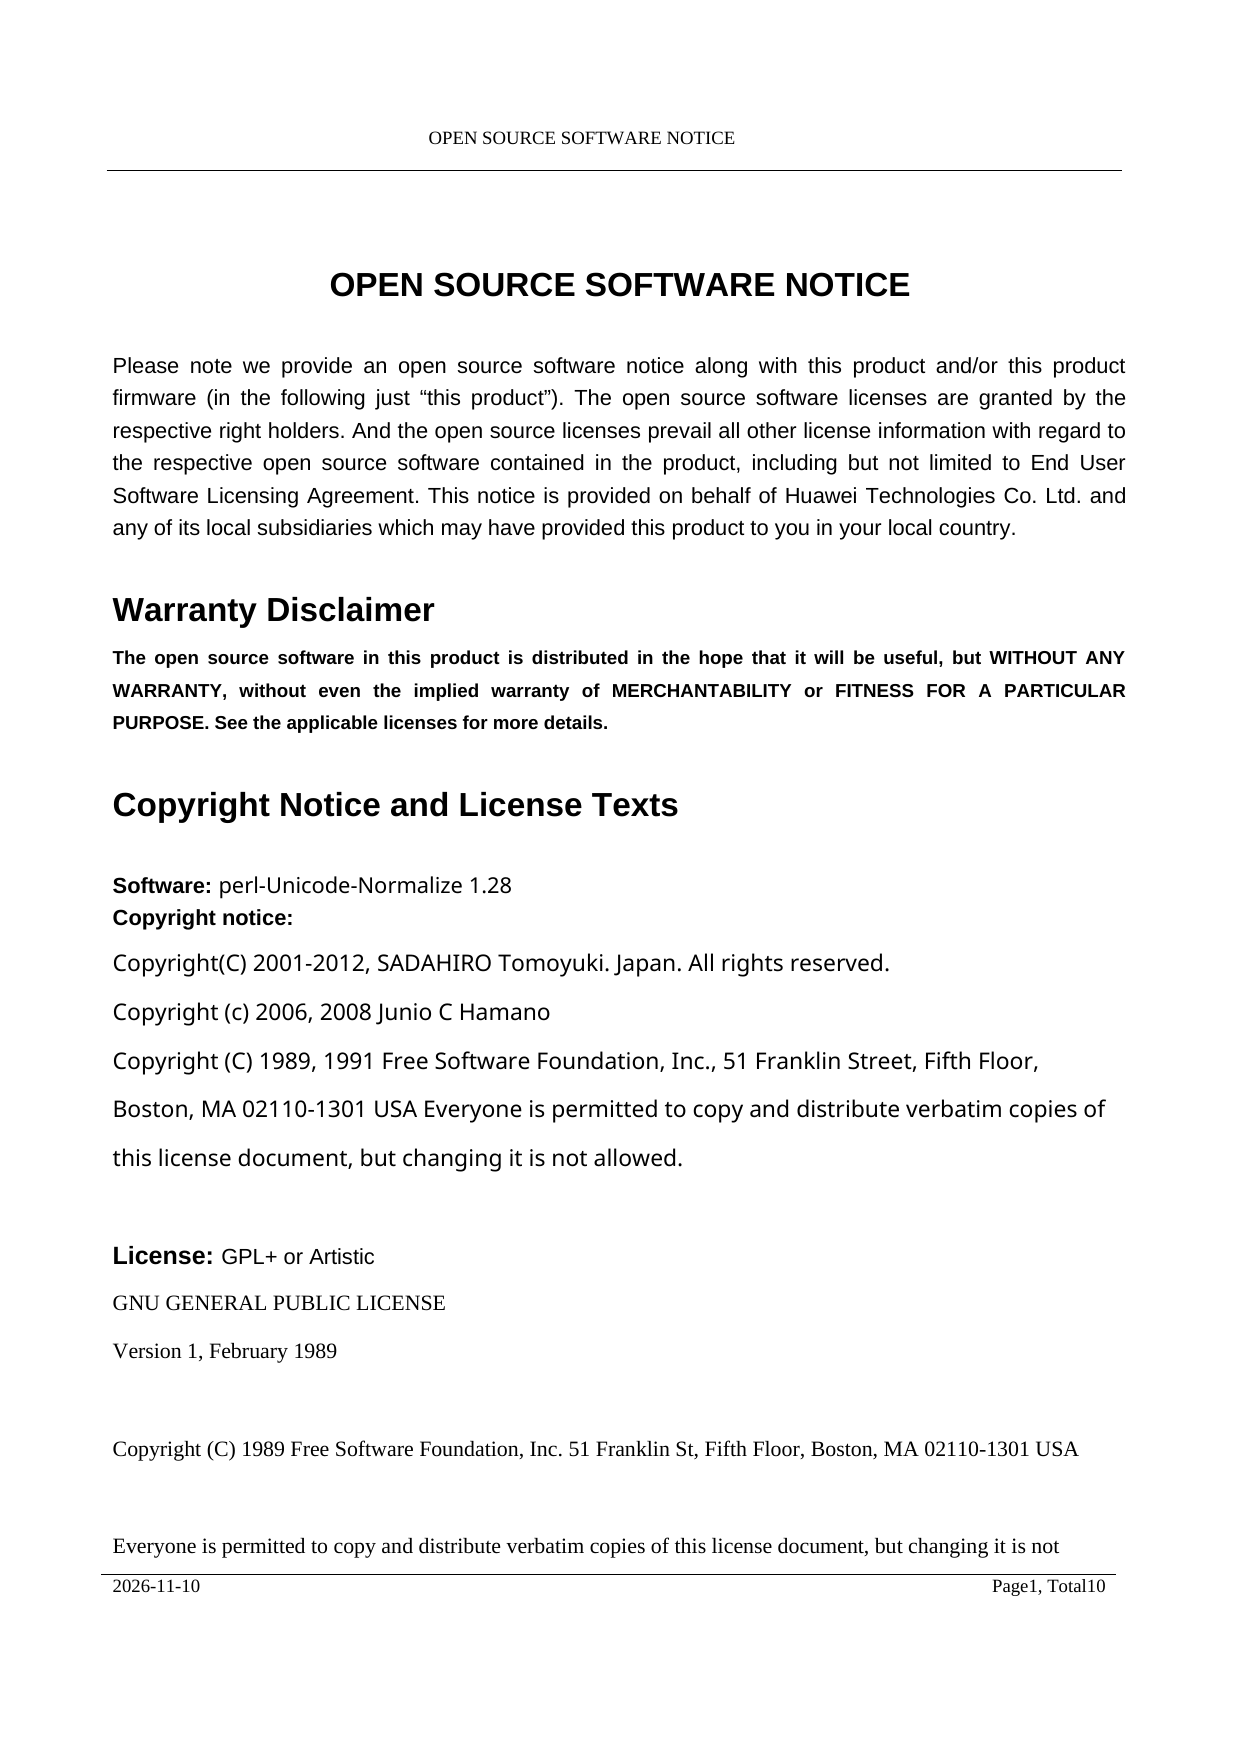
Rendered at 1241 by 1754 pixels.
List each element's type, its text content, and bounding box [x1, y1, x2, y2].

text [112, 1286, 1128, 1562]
text Warranty Disclaimer [112, 576, 1128, 641]
text License: GPL+ or Artistic [112, 1239, 1128, 1272]
text Please note we provide an open source software notice along with this product and/or this product firmware (in the following just “this product”). The open source software licenses are granted by the respective right holders. And the open source licenses prevail all other license information with regard to the respective open source software contained in the product, including but not limited to End User Software Licensing Agreement. This notice is provided on behalf of Huawei Technologies Co. Ltd. and any of its local subsidiaries which may have provided this product to you in your local country. [112, 349, 1128, 544]
text Copyright(C) 2001-2012, SADAHIRO Tomoyuki. Japan. All rights reserved. Copyright (c) 2006, 2008 Junio C Hamano Copyright (C) 1989, 1991 Free Software Foundation, Inc., 51 Franklin Street, Fifth Floor, Boston, MA 02110-1301 USA Everyone is permitted to copy and distribute verbatim copies of this license document, but changing it is not allowed. [112, 947, 1128, 1223]
text Copyright Notice and License Texts [112, 771, 1128, 836]
text Copyright notice: [112, 901, 1128, 934]
text Software: perl-Unicode-Normalize 1.28 [112, 869, 1128, 901]
text The open source software in this product is distributed in the hope that it will be useful, but WITHOUT ANY WARRANTY, without even the implied warranty of MERCHANTABILITY or FITNESS FOR A PARTICULAR PURPOSE. See the applicable licenses for more details. [112, 641, 1128, 739]
text OPEN SOURCE SOFTWARE NOTICE [112, 251, 1128, 316]
